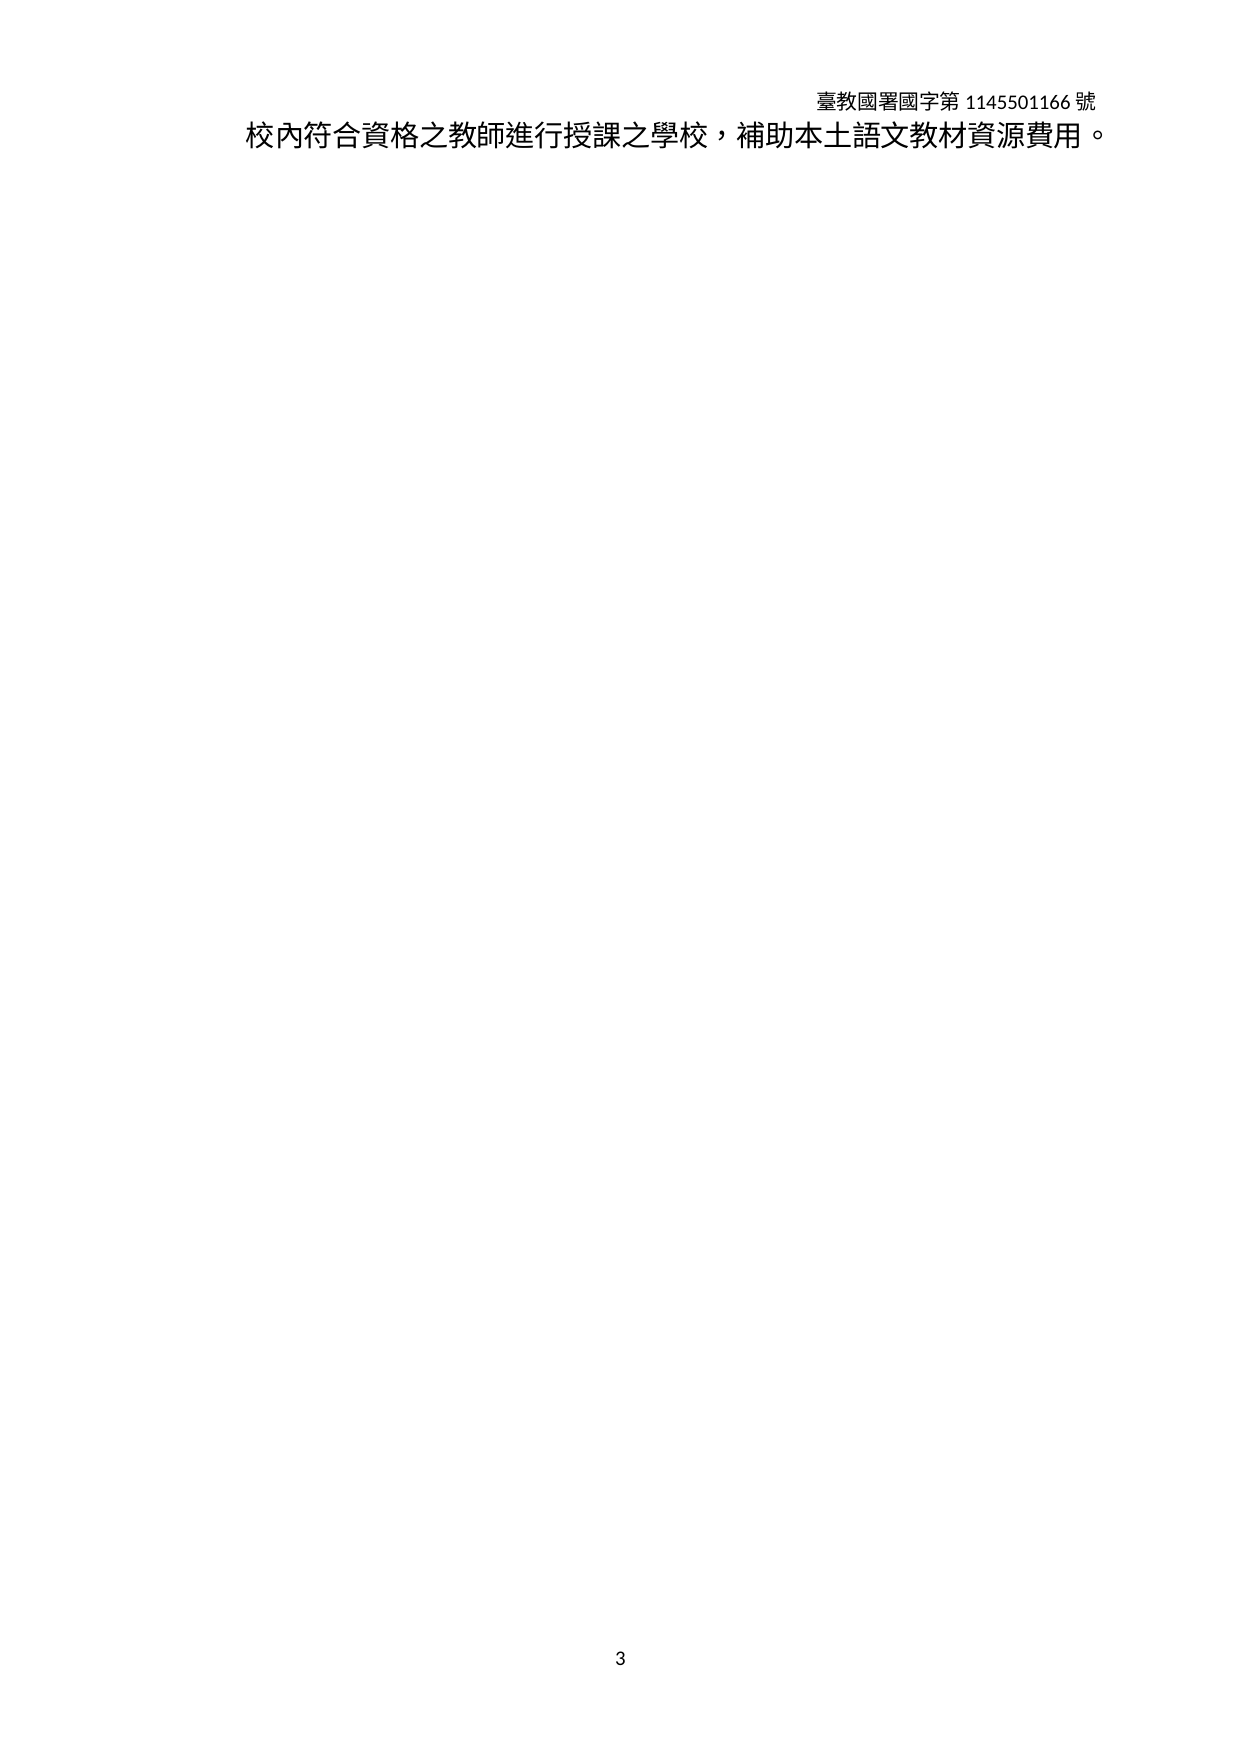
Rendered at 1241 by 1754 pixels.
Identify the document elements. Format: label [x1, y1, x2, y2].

text [186, 112, 1100, 155]
